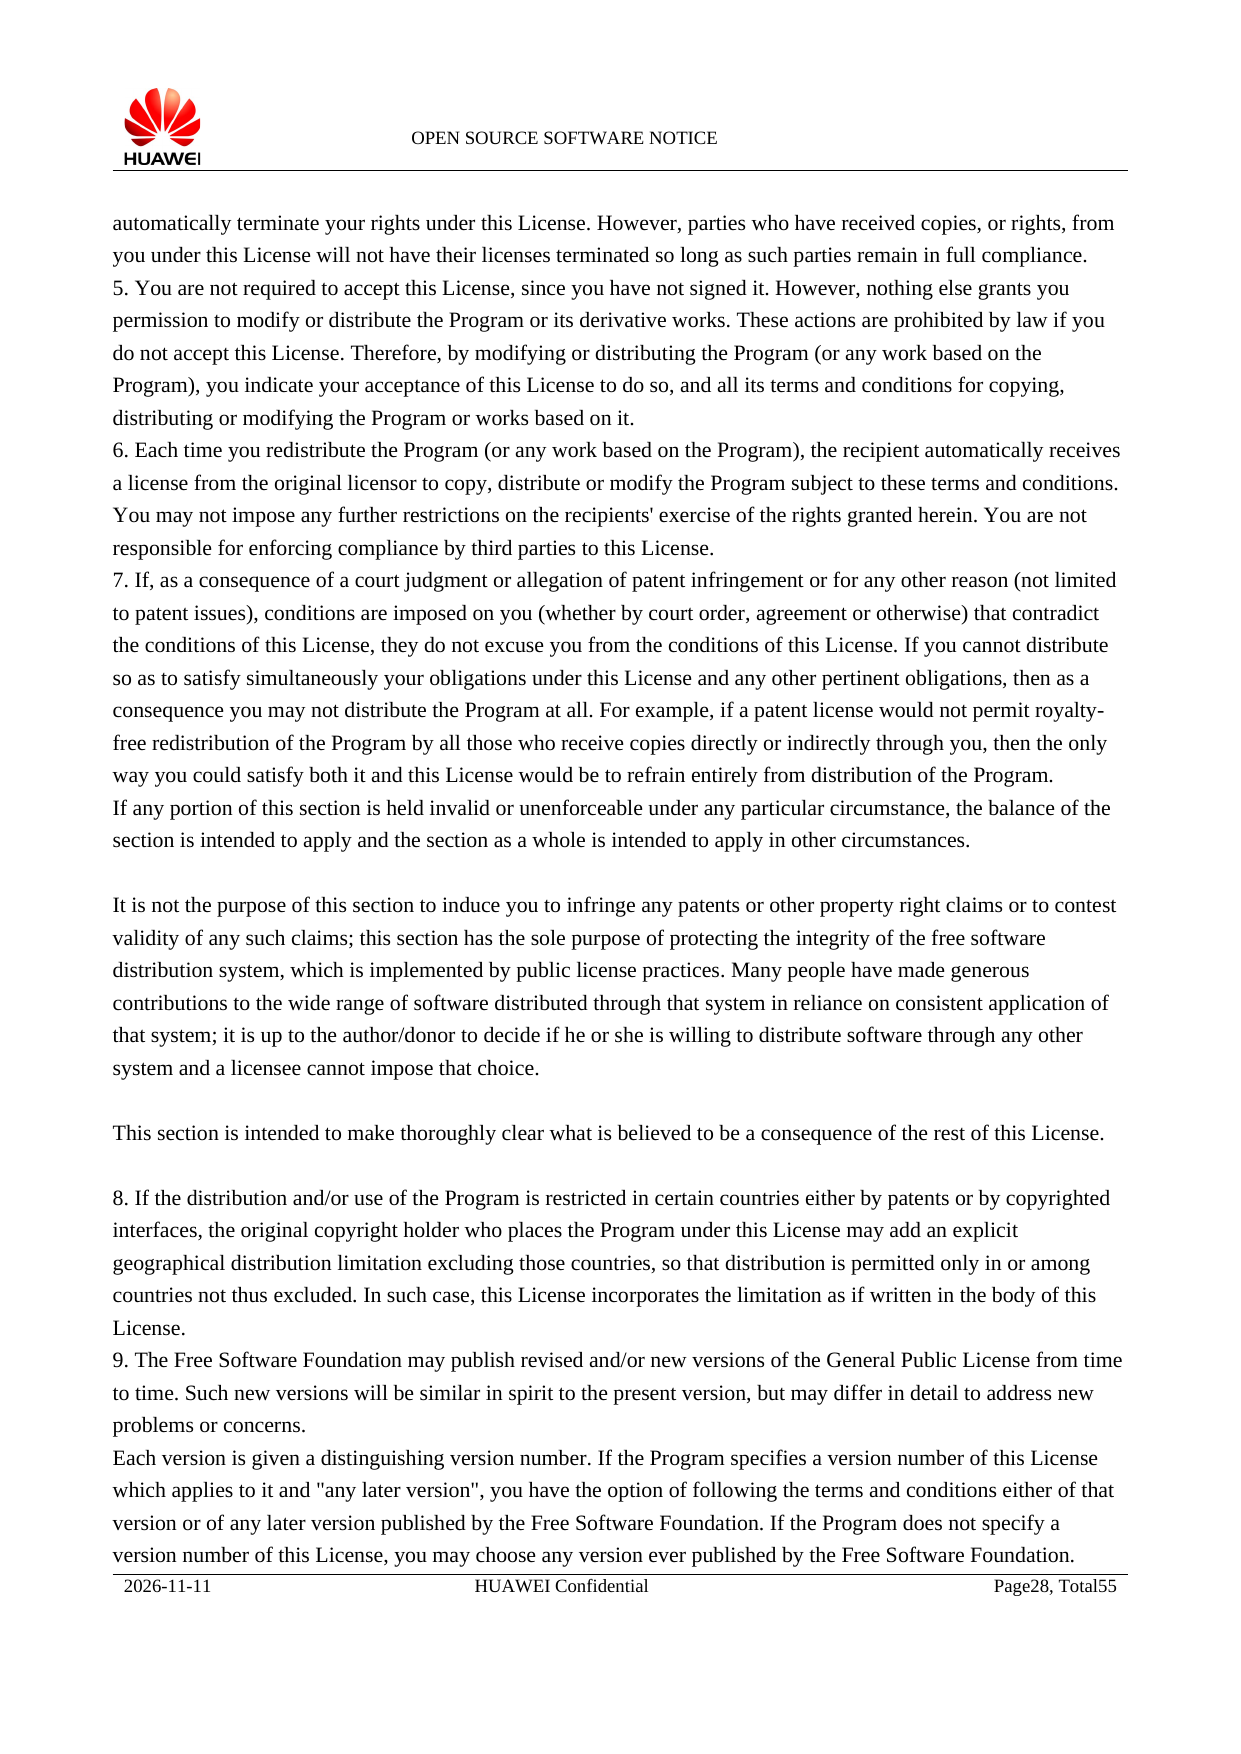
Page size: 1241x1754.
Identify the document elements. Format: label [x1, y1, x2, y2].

picture [124, 88, 201, 165]
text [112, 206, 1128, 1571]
